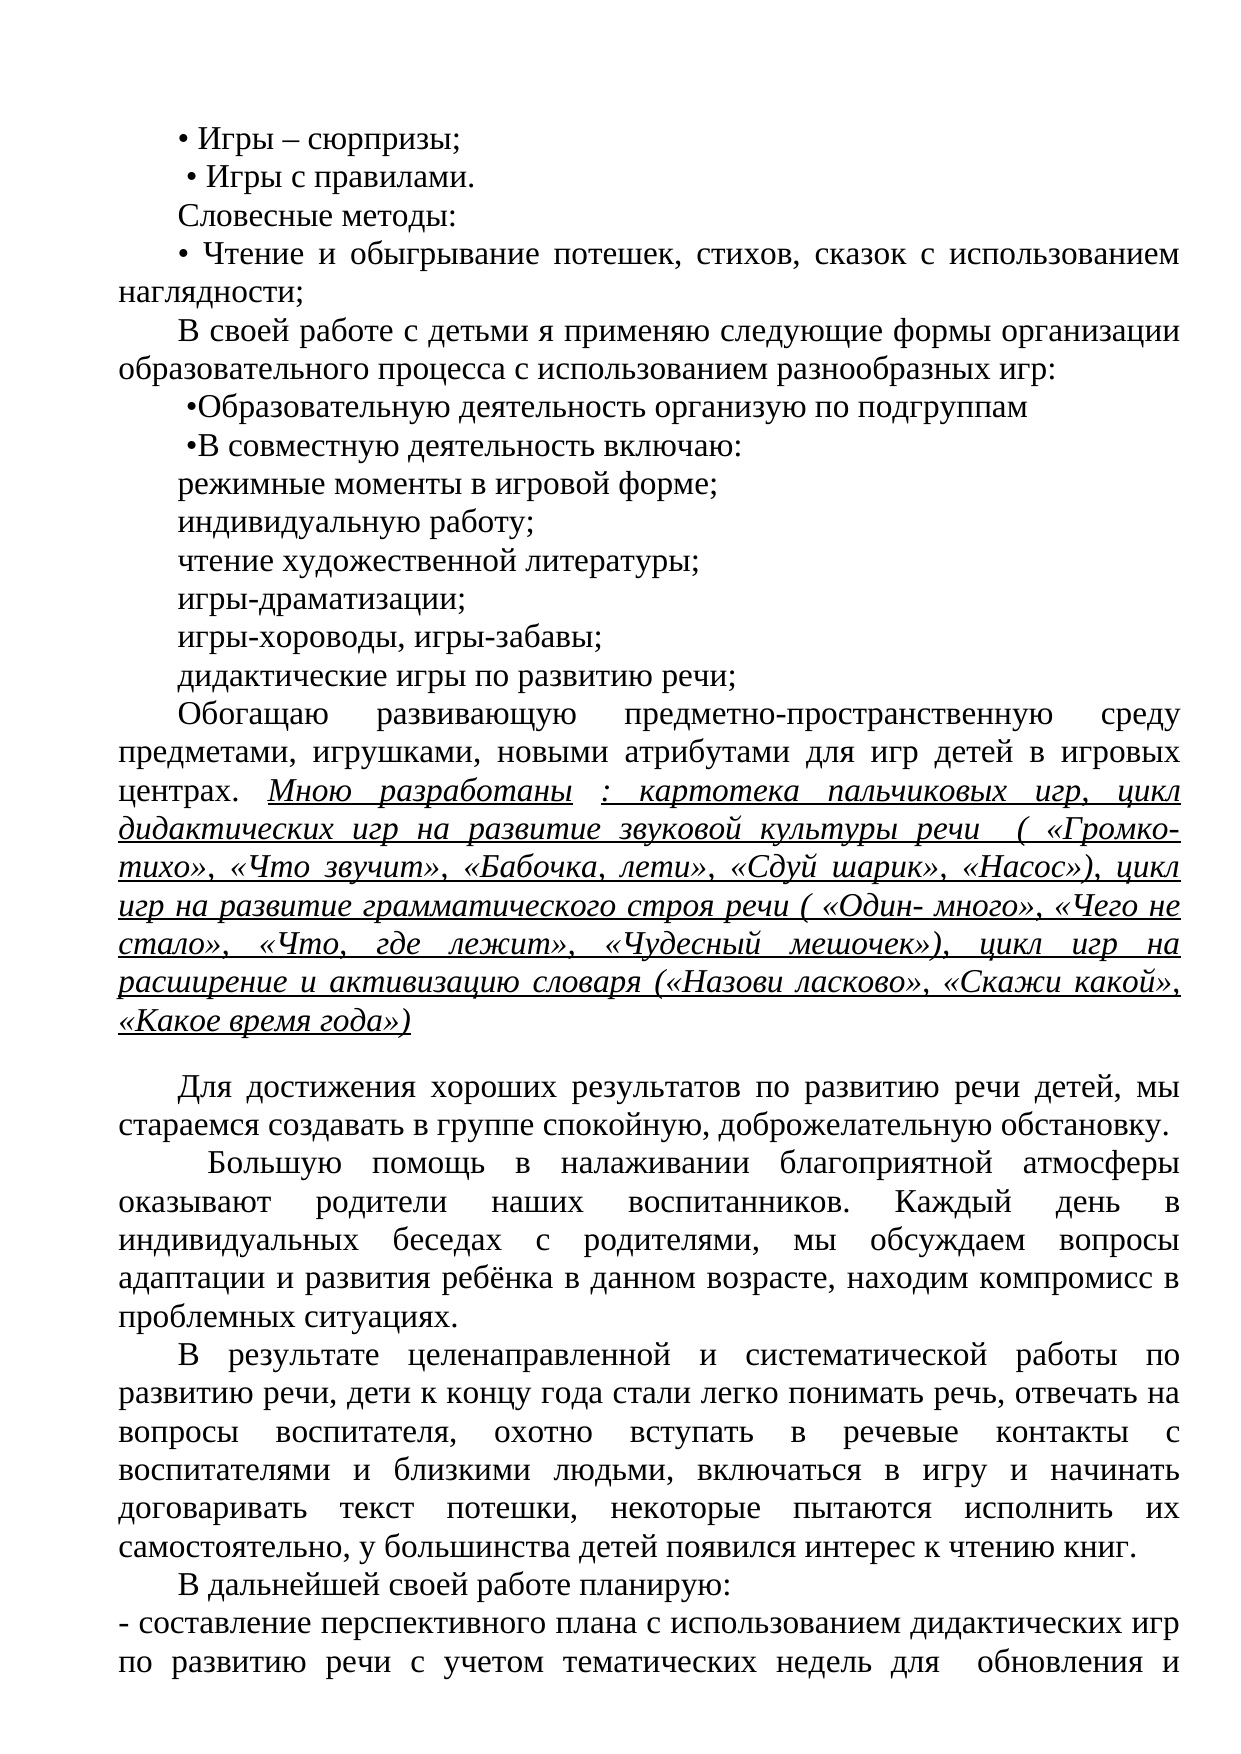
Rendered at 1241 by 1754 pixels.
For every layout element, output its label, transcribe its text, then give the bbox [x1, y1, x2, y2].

text игры-драматизации; [118, 578, 1181, 616]
text дидактические игры по развитию речи; [118, 655, 1181, 693]
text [118, 1603, 1181, 1679]
text Обогащаю развивающую предметно-пространственную среду предметами, игрушками, новыми атрибутами для игр детей в игровых центрах. Мною разработаны : картотека пальчиковых игр, цикл дидактических игр на развитие звуковой культуры речи ( «Громко- тихо», «Что звучит», «Бабочка, лети», «Сдуй шарик», «Насос»), цикл игр на развитие грамматического строя речи ( «Один- много», «Чего не стало», «Что, где лежит», «Чудесный мешочек»), цикл игр на расширение и активизацию словаря («Назови ласково», «Скажи какой», «Какое время года») [118, 693, 1181, 841]
text Для достижения хороших результатов по развитию речи детей, мы стараемся создавать в группе спокойную, доброжелательную обстановку. [118, 1066, 1181, 1143]
text В своей работе с детьми я применяю следующие формы организации образовательного процесса с использованием разнообразных игр: [118, 310, 1181, 386]
text •Образовательную деятельность организую по подгруппам [118, 386, 1181, 425]
text • Игры – сюрпризы; [118, 118, 1181, 156]
text Обогащаю развивающую предметно-пространственную среду предметами, игрушками, новыми атрибутами для игр детей в игровых центрах. Мною разработаны : картотека пальчиковых игр, цикл дидактических игр на развитие звуковой культуры речи ( «Громко- тихо», «Что звучит», «Бабочка, лети», «Сдуй шарик», «Насос»), цикл игр на развитие грамматического строя речи ( «Один- много», «Чего не стало», «Что, где лежит», «Чудесный мешочек»), цикл игр на расширение и активизацию словаря («Назови ласково», «Скажи какой», «Какое время года») [118, 958, 1181, 995]
text Словесные методы: [118, 195, 1181, 233]
text Обогащаю развивающую предметно-пространственную среду предметами, игрушками, новыми атрибутами для игр детей в игровых центрах. Мною разработаны : картотека пальчиковых игр, цикл дидактических игр на развитие звуковой культуры речи ( «Громко- тихо», «Что звучит», «Бабочка, лети», «Сдуй шарик», «Насос»), цикл игр на развитие грамматического строя речи ( «Один- много», «Чего не стало», «Что, где лежит», «Чудесный мешочек»), цикл игр на расширение и активизацию словаря («Назови ласково», «Скажи какой», «Какое время года») [118, 882, 1181, 918]
text •В совместную деятельность включаю: [118, 425, 1181, 463]
text чтение художественной литературы; [118, 540, 1181, 578]
text Обогащаю развивающую предметно-пространственную среду предметами, игрушками, новыми атрибутами для игр детей в игровых центрах. Мною разработаны : картотека пальчиковых игр, цикл дидактических игр на развитие звуковой культуры речи ( «Громко- тихо», «Что звучит», «Бабочка, лети», «Сдуй шарик», «Насос»), цикл игр на развитие грамматического строя речи ( «Один- много», «Чего не стало», «Что, где лежит», «Чудесный мешочек»), цикл игр на расширение и активизацию словаря («Назови ласково», «Скажи какой», «Какое время года») [118, 920, 1181, 956]
text • Чтение и обыгрывание потешек, стихов, сказок с использованием наглядности; [118, 233, 1181, 310]
text • Игры с правилами. [118, 156, 1181, 195]
text В результате целенаправленной и систематической работы по развитию речи, дети к концу года стали легко понимать речь, отвечать на вопросы воспитателя, охотно вступать в речевые контакты с воспитателями и близкими людьми, включаться в игру и начинать договаривать текст потешки, некоторые пытаются исполнить их самостоятельно, у большинства детей появился интерес к чтению книг. [118, 1334, 1181, 1564]
text В дальнейшей своей работе планирую: [118, 1564, 1181, 1603]
text режимные моменты в игровой форме; [118, 463, 1181, 501]
text игры-хороводы, игры-забавы; [118, 616, 1181, 655]
text Обогащаю развивающую предметно-пространственную среду предметами, игрушками, новыми атрибутами для игр детей в игровых центрах. Мною разработаны : картотека пальчиковых игр, цикл дидактических игр на развитие звуковой культуры речи ( «Громко- тихо», «Что звучит», «Бабочка, лети», «Сдуй шарик», «Насос»), цикл игр на развитие грамматического строя речи ( «Один- много», «Чего не стало», «Что, где лежит», «Чудесный мешочек»), цикл игр на расширение и активизацию словаря («Назови ласково», «Скажи какой», «Какое время года») [118, 843, 1181, 880]
text Большую помощь в налаживании благоприятной атмосферы оказывают родители наших воспитанников. Каждый день в индивидуальных беседах с родителями, мы обсуждаем вопросы адаптации и развития ребёнка в данном возрасте, находим компромисс в проблемных ситуациях. [118, 1143, 1181, 1334]
text индивидуальную работу; [118, 501, 1181, 540]
text Обогащаю развивающую предметно-пространственную среду предметами, игрушками, новыми атрибутами для игр детей в игровых центрах. Мною разработаны : картотека пальчиковых игр, цикл дидактических игр на развитие звуковой культуры речи ( «Громко- тихо», «Что звучит», «Бабочка, лети», «Сдуй шарик», «Насос»), цикл игр на развитие грамматического строя речи ( «Один- много», «Чего не стало», «Что, где лежит», «Чудесный мешочек»), цикл игр на расширение и активизацию словаря («Назови ласково», «Скажи какой», «Какое время года») [118, 997, 1181, 1038]
